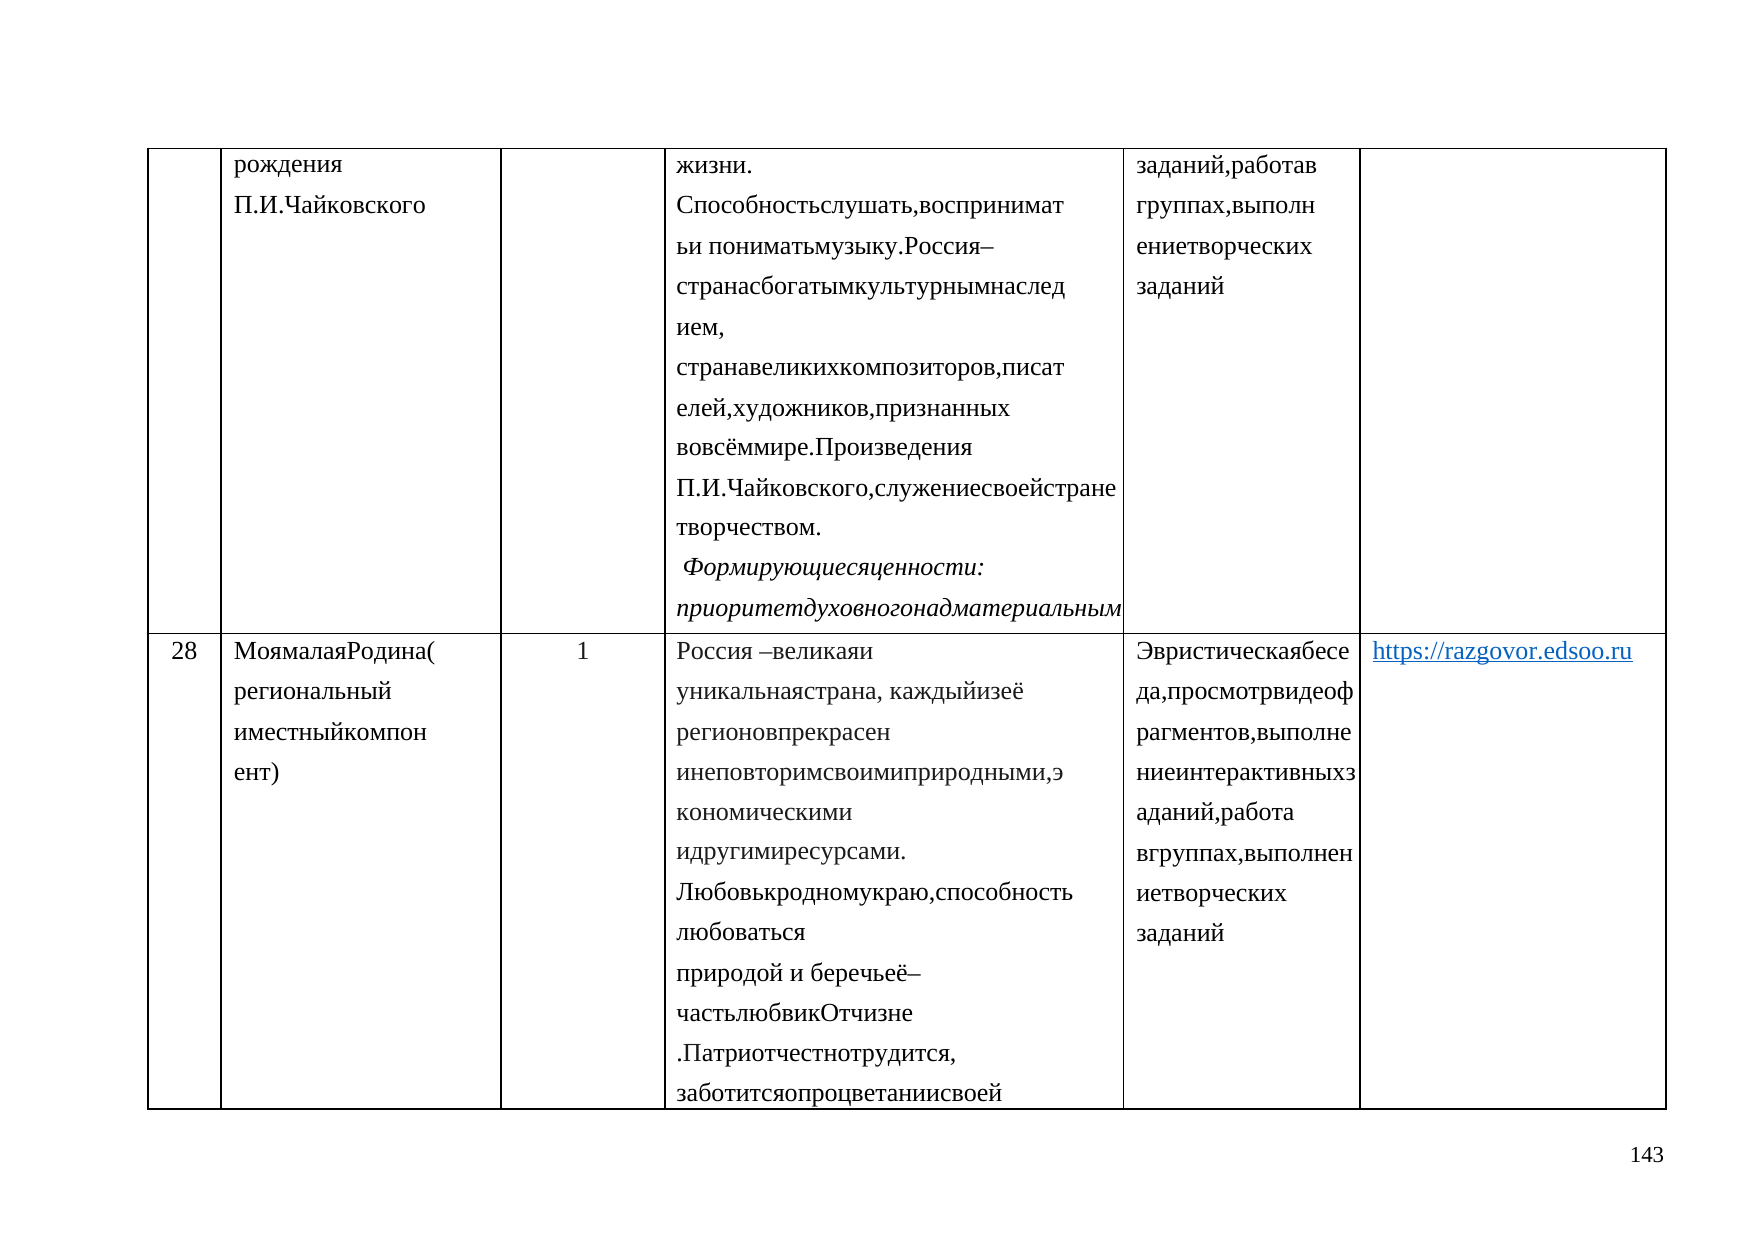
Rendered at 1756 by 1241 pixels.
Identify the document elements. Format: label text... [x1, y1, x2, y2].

table_cell 1 [502, 634, 664, 1108]
table_header [149, 149, 220, 632]
table_header заданий,работавгруппах,выполнениетворческихзаданий [1124, 149, 1359, 632]
table_header жизни. Способностьслушать,восприниматьи пониматьмузыку.Россия–странасбогатымкультурнымнаследием, странавеликихкомпозиторов,писателей,художников,признанных вовсёммире.Произведения П.И.Чайковского,служениесвоейстранетворчеством. Формирующиесяценности: приоритетдуховногонадматериальным [666, 149, 1123, 632]
table_header [1361, 149, 1665, 632]
table_cell 28 [149, 634, 220, 1108]
table_header рождения П.И.Чайковского [222, 149, 500, 632]
table_cell Эвристическаябеседа,просмотрвидеофрагментов,выполнениеинтерактивныхзаданий,работа вгруппах,выполнениетворческих заданий [1124, 634, 1359, 1108]
table_cell Россия –великаяи уникальнаястрана, каждыйизеё регионовпрекрасен инеповторимсвоимиприродными,экономическими идругимиресурсами. Любовькродномукраю,способностьлюбоваться природой и беречьеё–частьлюбвикОтчизне.Патриотчестнотрудится, заботитсяопроцветаниисвоей [666, 634, 1123, 1108]
table_cell МоямалаяРодина(региональный иместныйкомпонент) [222, 634, 500, 1108]
table_cell https://razgovor.edsoo.ru [1361, 634, 1665, 1108]
table_header [502, 149, 664, 632]
